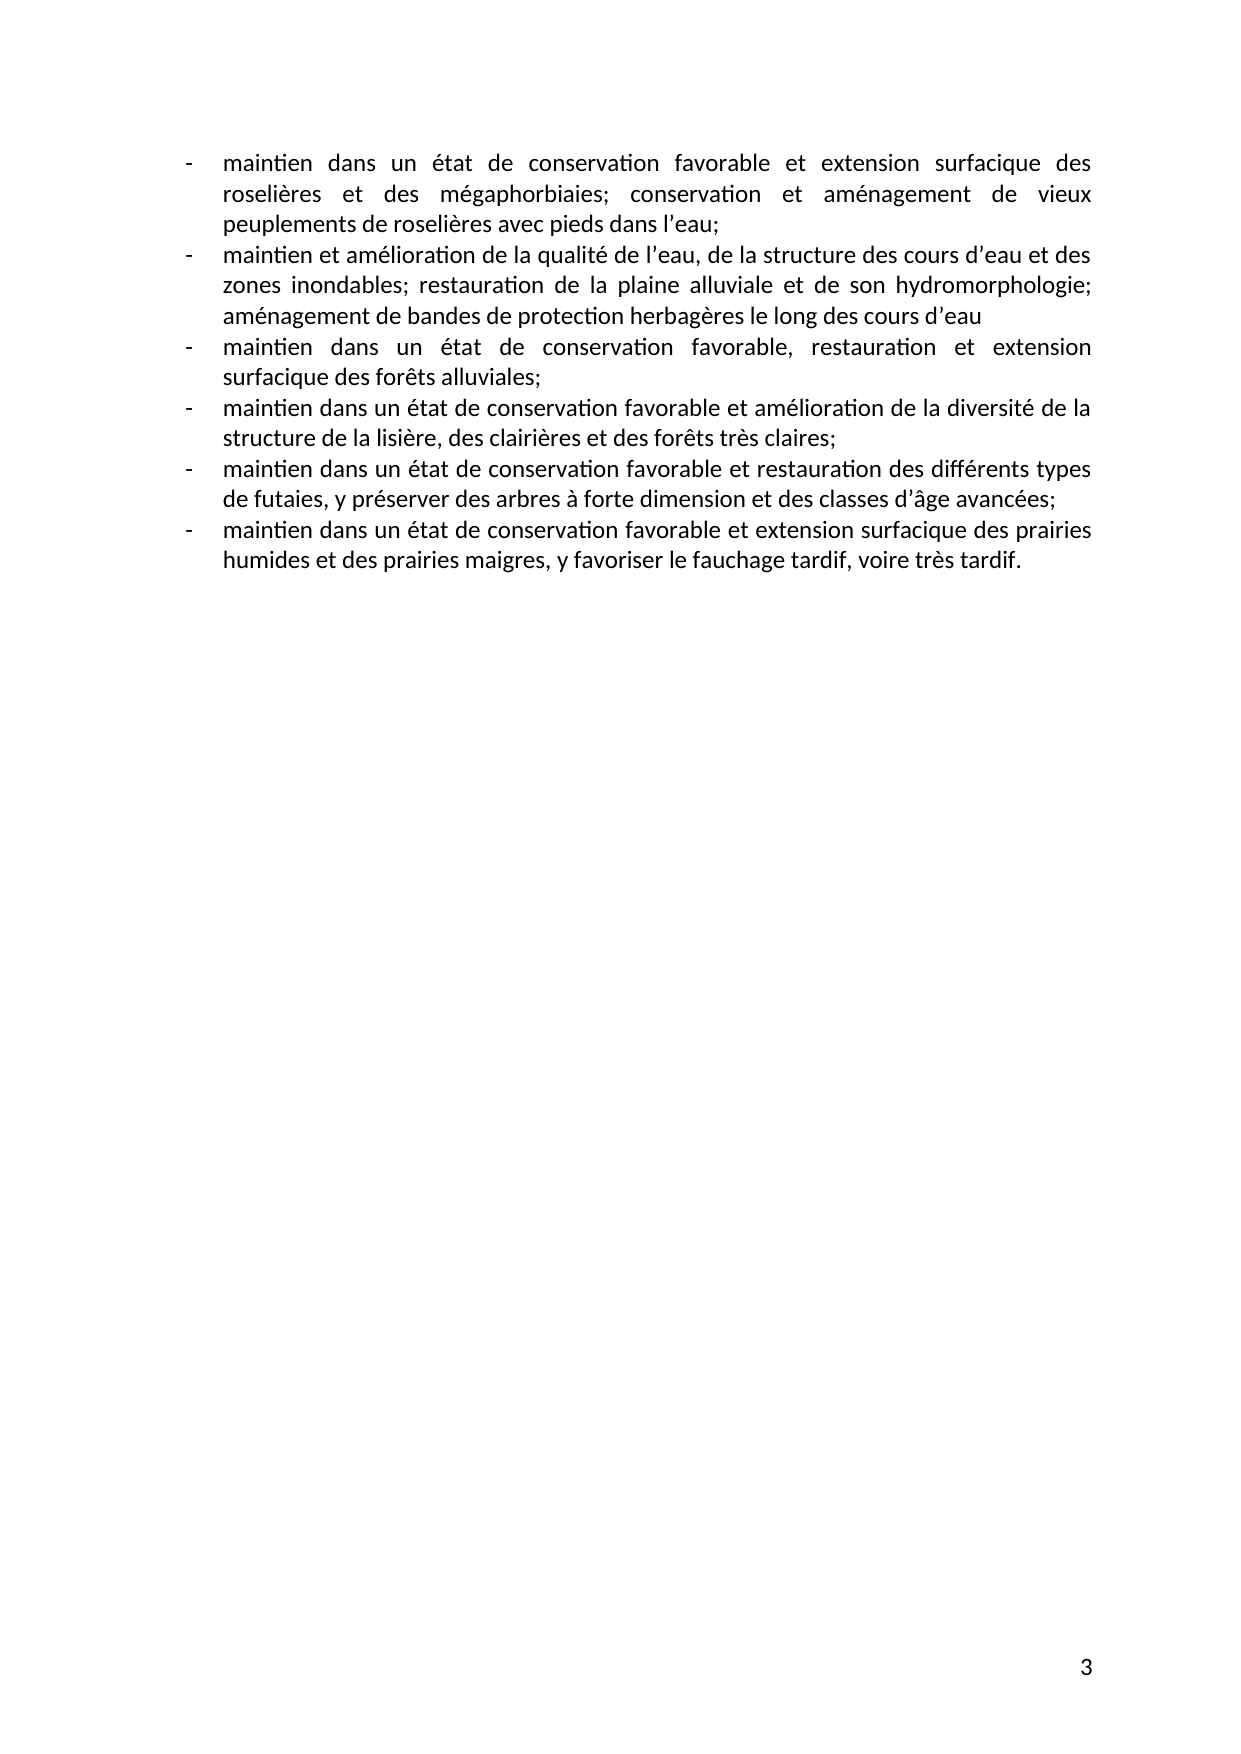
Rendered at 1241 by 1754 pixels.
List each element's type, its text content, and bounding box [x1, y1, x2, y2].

list maintien dans un état de conservation favorable, restauration et extension surfacique des forêts alluviales; [185, 331, 1093, 392]
list maintien dans un état de conservation favorable et amélioration de la diversité de la structure de la lisière, des clairières et des forêts très claires; [185, 392, 1093, 453]
list maintien dans un état de conservation favorable et extension surfacique des roselières et des mégaphorbiaies; conservation et aménagement de vieux peuplements de roselières avec pieds dans l’eau; [185, 148, 1093, 239]
list maintien dans un état de conservation favorable et restauration des différents types de futaies, y préserver des arbres à forte dimension et des classes d’âge avancées; [185, 453, 1093, 514]
list maintien dans un état de conservation favorable et extension surfacique des prairies humides et des prairies maigres, y favoriser le fauchage tardif, voire très tardif. [185, 514, 1093, 575]
list maintien et amélioration de la qualité de l’eau, de la structure des cours d’eau et des zones inondables; restauration de la plaine alluviale et de son hydromorphologie; aménagement de bandes de protection herbagères le long des cours d’eau [185, 239, 1093, 331]
